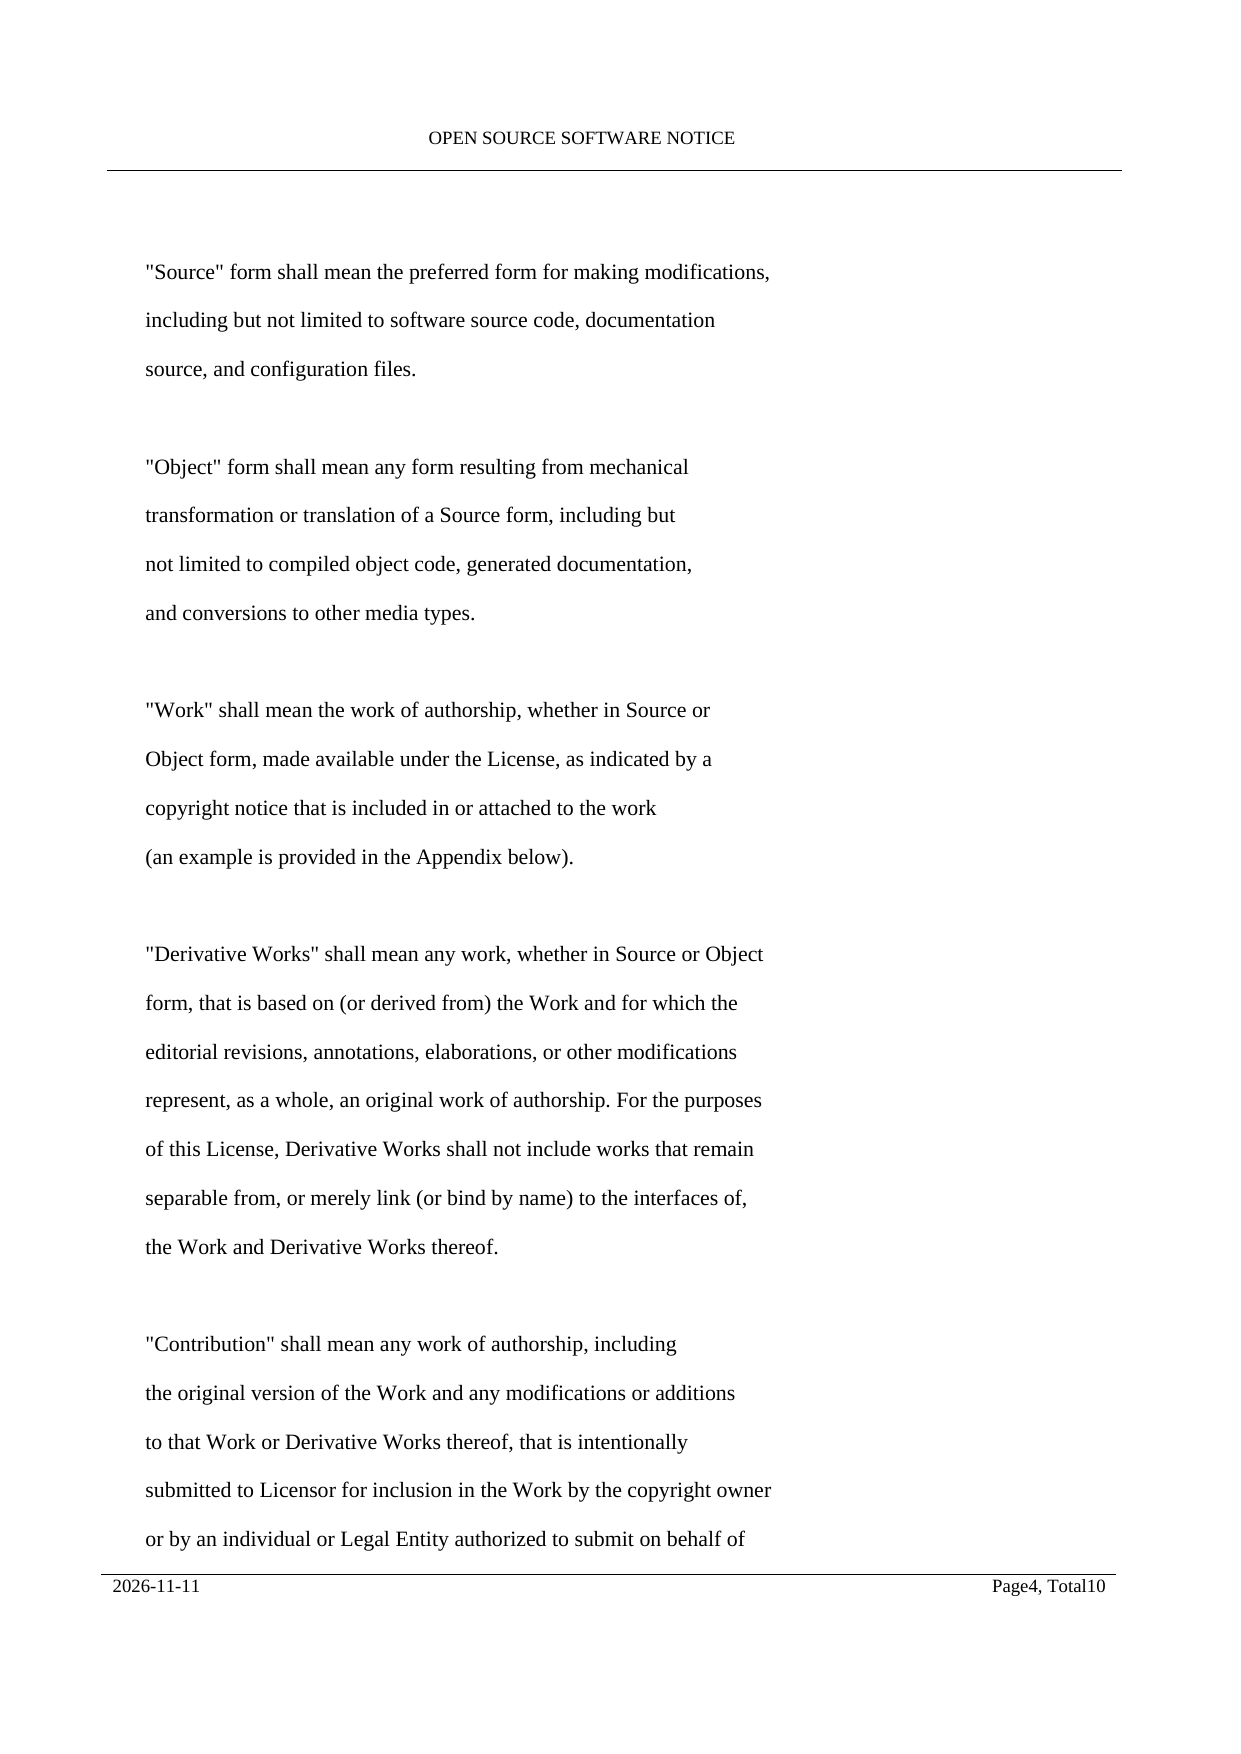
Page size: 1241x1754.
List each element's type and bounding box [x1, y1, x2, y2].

text [112, 206, 1128, 1555]
